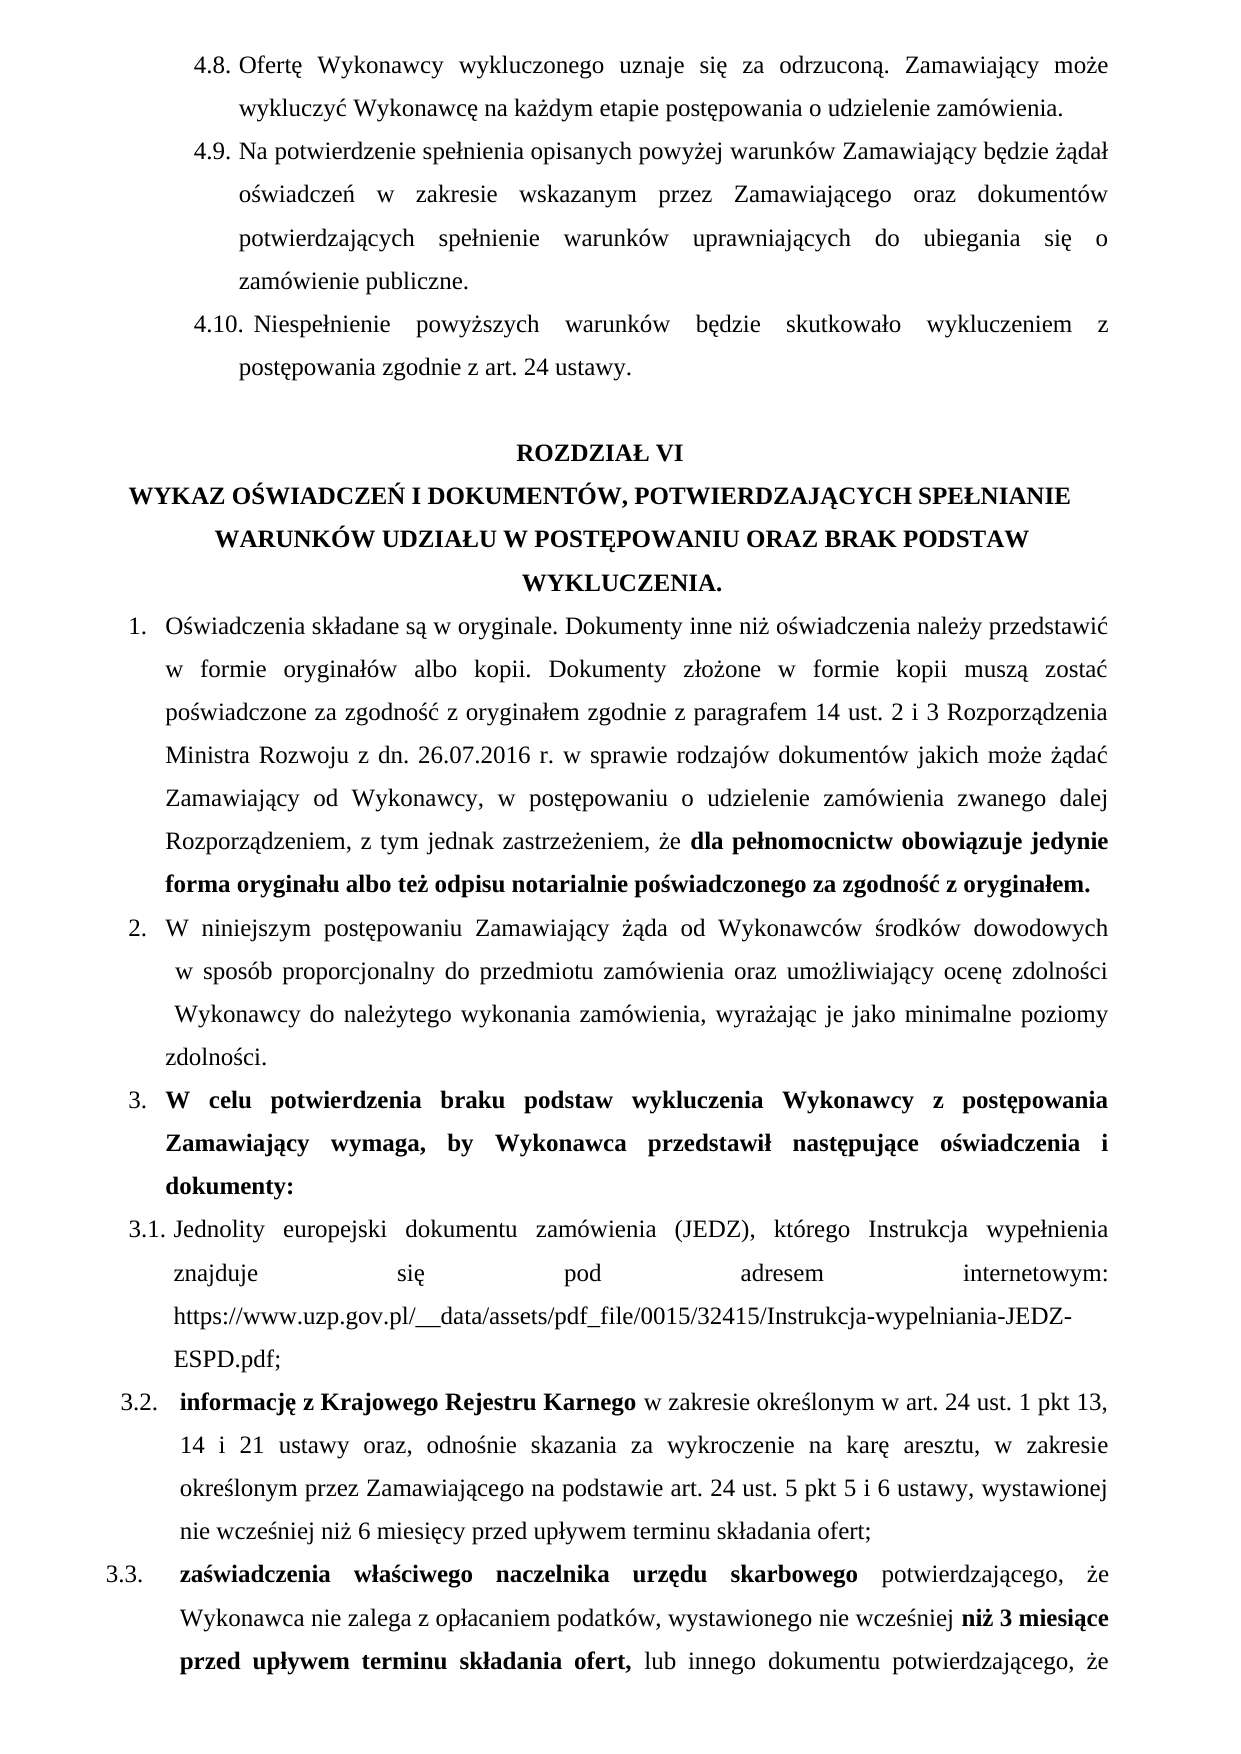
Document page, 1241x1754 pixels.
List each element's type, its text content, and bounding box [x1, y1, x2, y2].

list informację z Krajowego Rejestru Karnego w zakresie określonym w art. 24 ust. 1 pkt 13, 14 i 21 ustawy oraz, odnośnie skazania za wykroczenie na karę aresztu, w zakresie określonym przez Zamawiającego na podstawie art. 24 ust. 5 pkt 5 i 6 ustawy, wystawionej nie wcześniej niż 6 miesięcy przed upływem terminu składania ofert; [120, 1387, 1109, 1545]
text ROZDZIAŁ VI [91, 438, 1109, 467]
list Jednolity europejski dokumentu zamówienia (JEDZ), którego Instrukcja wypełnienia znajduje się pod adresem internetowym: https://www.uzp.gov.pl/__data/assets/pdf_file/0015/32415/Instrukcja-wypelniania-JEDZ-ESPD.pdf; [128, 1214, 1109, 1373]
list W niniejszym postępowaniu Zamawiający żąda od Wykonawców środków dowodowych w sposób proporcjonalny do przedmiotu zamówienia oraz umożliwiający ocenę zdolności Wykonawcy do należytego wykonania zamówienia, wyrażając je jako minimalne poziomy zdolności. [128, 913, 1109, 1071]
list Oświadczenia składane są w oryginale. Dokumenty inne niż oświadczenia należy przedstawić w formie oryginałów albo kopii. Dokumenty złożone w formie kopii muszą zostać poświadczone za zgodność z oryginałem zgodnie z paragrafem 14 ust. 2 i 3 Rozporządzenia Ministra Rozwoju z dn. 26.07.2016 r. w sprawie rodzajów dokumentów jakich może żądać Zamawiający od Wykonawcy, w postępowaniu o udzielenie zamówienia zwanego dalej Rozporządzeniem, z tym jednak zastrzeżeniem, że dla pełnomocnictw obowiązuje jedynie forma oryginału albo też odpisu notarialnie poświadczonego za zgodność z oryginałem. [128, 611, 1109, 898]
list Ofertę Wykonawcy wykluczonego uznaje się za odrzuconą. Zamawiający może wykluczyć Wykonawcę na każdym etapie postępowania o udzielenie zamówienia. [193, 50, 1109, 122]
list Na potwierdzenie spełnienia opisanych powyżej warunków Zamawiający będzie żądał oświadczeń w zakresie wskazanym przez Zamawiającego oraz dokumentów potwierdzających spełnienie warunków uprawniających do ubiegania się o zamówienie publiczne. [193, 136, 1109, 294]
text WYKAZ OŚWIADCZEŃ I DOKUMENTÓW, POTWIERDZAJĄCYCH SPEŁNIANIE WARUNKÓW UDZIAŁU W POSTĘPOWANIU ORAZ BRAK PODSTAW WYKLUCZENIA. [91, 481, 1109, 596]
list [106, 1559, 1109, 1674]
list W celu potwierdzenia braku podstaw wykluczenia Wykonawcy z postępowania Zamawiający wymaga, by Wykonawca przedstawił następujące oświadczenia i dokumenty: [128, 1085, 1109, 1200]
list Niespełnienie powyższych warunków będzie skutkowało wykluczeniem z postępowania zgodnie z art. 24 ustawy. [193, 309, 1109, 381]
